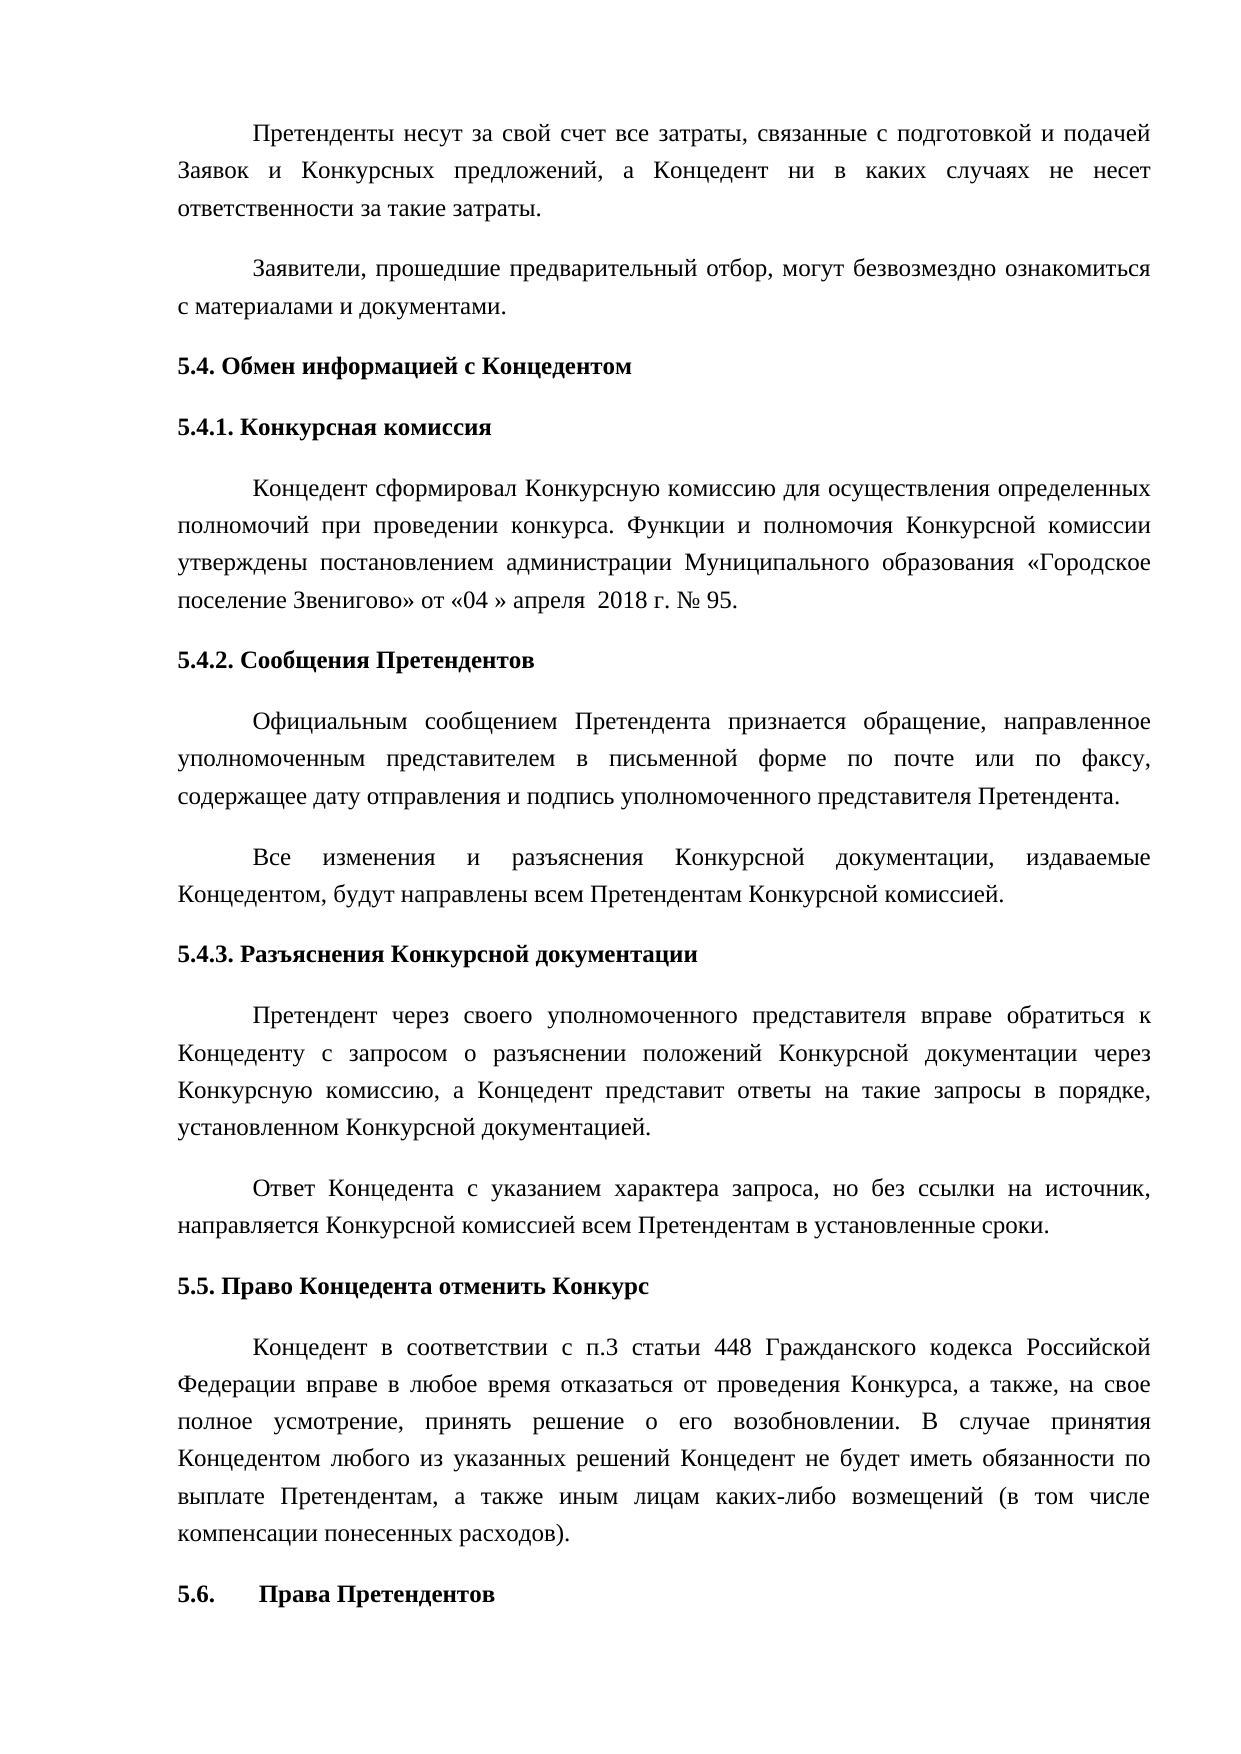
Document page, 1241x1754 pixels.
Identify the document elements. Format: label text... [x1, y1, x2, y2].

text 5.4. Обмен информацией с Концедентом [177, 351, 1152, 380]
text Концедент в соответствии с п.3 статьи 448 Гражданского кодекса Российской Федерации вправе в любое время отказаться от проведения Конкурса, а также, на свое полное усмотрение, принять решение о его возобновлении. В случае принятия Концедентом любого из указанных решений Концедент не будет иметь обязанности по выплате Претендентам, а также иным лицам каких-либо возмещений (в том числе компенсации понесенных расходов). [177, 1332, 1152, 1547]
text Претендент через своего уполномоченного представителя вправе обратиться к Концеденту с запросом о разъяснении положений Конкурсной документации через Конкурсную комиссию, а Концедент представит ответы на такие запросы в порядке, установленном Конкурсной документацией. [177, 1000, 1152, 1141]
text 5.5. Право Концедента отменить Конкурс [177, 1271, 1152, 1300]
text Официальным сообщением Претендента признается обращение, направленное уполномоченным представителем в письменной форме по почте или по факсу, содержащее дату отправления и подпись уполномоченного представителя Претендента. [177, 706, 1152, 809]
text Претенденты несут за свой счет все затраты, связанные с подготовкой и подачей Заявок и Конкурсных предложений, а Концедент ни в каких случаях не несет ответственности за такие затраты. [177, 118, 1152, 221]
text Заявители, прошедшие предварительный отбор, могут безвозмездно ознакомиться с материалами и документами. [177, 253, 1152, 319]
text 5.4.2. Сообщения Претендентов [177, 646, 1152, 674]
text Все изменения и разъяснения Конкурсной документации, издаваемые Концедентом, будут направлены всем Претендентам Конкурсной комиссией. [177, 842, 1152, 908]
text 5.6. Права Претендентов [177, 1579, 1152, 1608]
text Ответ Концедента с указанием характера запроса, но без ссылки на источник, направляется Конкурсной комиссией всем Претендентам в установленные сроки. [177, 1173, 1152, 1239]
text 5.4.3. Разъяснения Конкурсной документации [177, 939, 1152, 968]
text Концедент сформировал Конкурсную комиссию для осуществления определенных полномочий при проведении конкурса. Функции и полномочия Конкурсной комиссии утверждены постановлением администрации Муниципального образования «Городское поселение Звенигово» от «04 » апреля 2018 г. № 95. [177, 473, 1152, 613]
text 5.4.1. Конкурсная комиссия [177, 412, 1152, 441]
